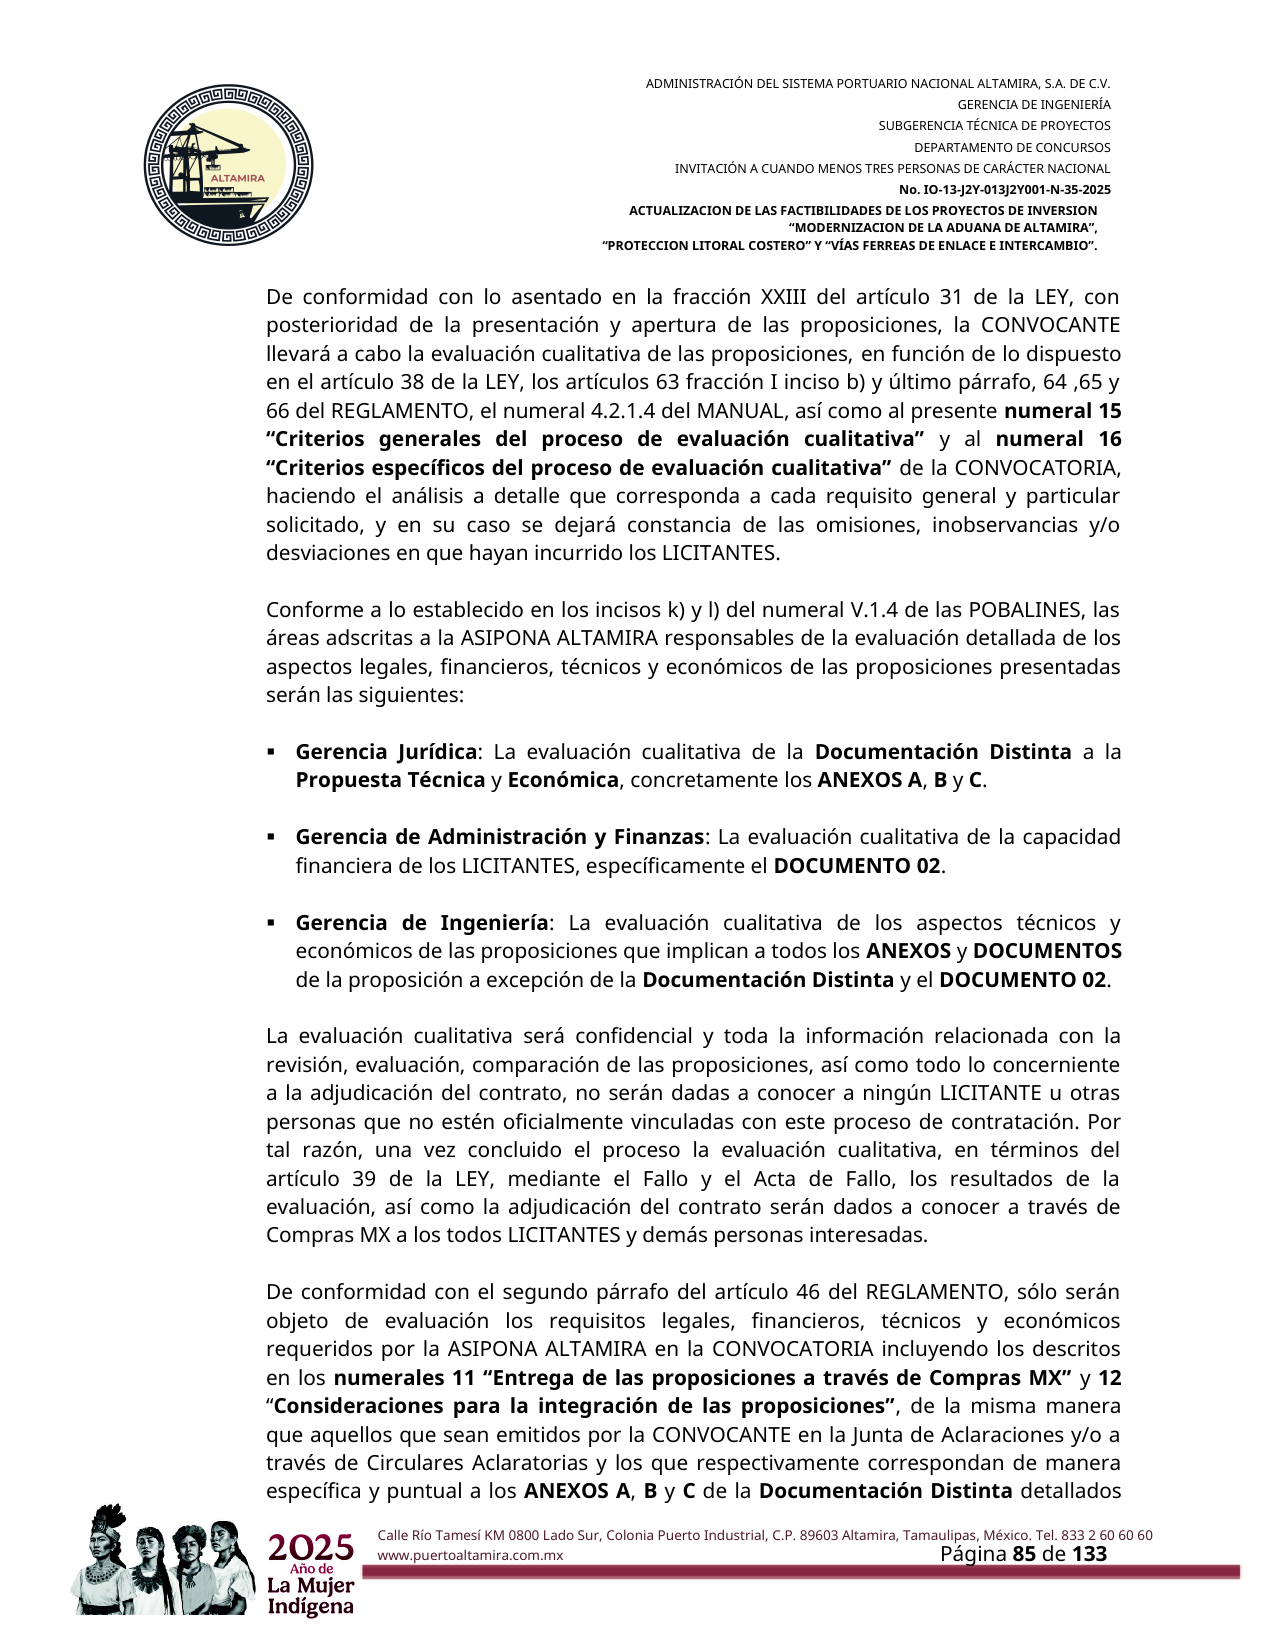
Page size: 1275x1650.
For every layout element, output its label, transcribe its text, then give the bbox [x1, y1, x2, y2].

text La evaluación cualitativa será confidencial y toda la información relacionada con la revisión, evaluación, comparación de las proposiciones, así como todo lo concerniente a la adjudicación del contrato, no serán dadas a conocer a ningún LICITANTE u otras personas que no estén oficialmente vinculadas con este proceso de contratación. Por tal razón, una vez concluido el proceso la evaluación cualitativa, en términos del artículo 39 de la LEY, mediante el Fallo y el Acta de Fallo, los resultados de la evaluación, así como la adjudicación del contrato serán dados a conocer a través de Compras MX a los todos LICITANTES y demás personas interesadas. [266, 1022, 1122, 1249]
picture [0, 1497, 1244, 1627]
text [266, 1277, 1122, 1505]
list Gerencia Jurídica: La evaluación cualitativa de la Documentación Distinta a la Propuesta Técnica y Económica, concretamente los ANEXOS A, B y C. [266, 737, 1122, 794]
text Conforme a lo establecido en los incisos k) y l) del numeral V.1.4 de las POBALINES, las áreas adscritas a la ASIPONA ALTAMIRA responsables de la evaluación detallada de los aspectos legales, financieros, técnicos y económicos de las proposiciones presentadas serán las siguientes: [266, 595, 1122, 709]
text De conformidad con lo asentado en la fracción XXIII del artículo 31 de la LEY, con posterioridad de la presentación y apertura de las proposiciones, la CONVOCANTE llevará a cabo la evaluación cualitativa de las proposiciones, en función de lo dispuesto en el artículo 38 de la LEY, los artículos 63 fracción I inciso b) y último párrafo, 64 ,65 y 66 del REGLAMENTO, el numeral 4.2.1.4 del MANUAL, así como al presente numeral 15 “Criterios generales del proceso de evaluación cualitativa” y al numeral 16 “Criterios específicos del proceso de evaluación cualitativa” de la CONVOCATORIA, haciendo el análisis a detalle que corresponda a cada requisito general y particular solicitado, y en su caso se dejará constancia de las omisiones, inobservancias y/o desviaciones en que hayan incurrido los LICITANTES. [266, 282, 1122, 567]
list Gerencia de Ingeniería: La evaluación cualitativa de los aspectos técnicos y económicos de las proposiciones que implican a todos los ANEXOS y DOCUMENTOS de la proposición a excepción de la Documentación Distinta y el DOCUMENTO 02. [266, 908, 1122, 993]
list Gerencia de Administración y Finanzas: La evaluación cualitativa de la capacidad financiera de los LICITANTES, específicamente el DOCUMENTO 02. [266, 822, 1122, 879]
picture [134, 75, 325, 258]
